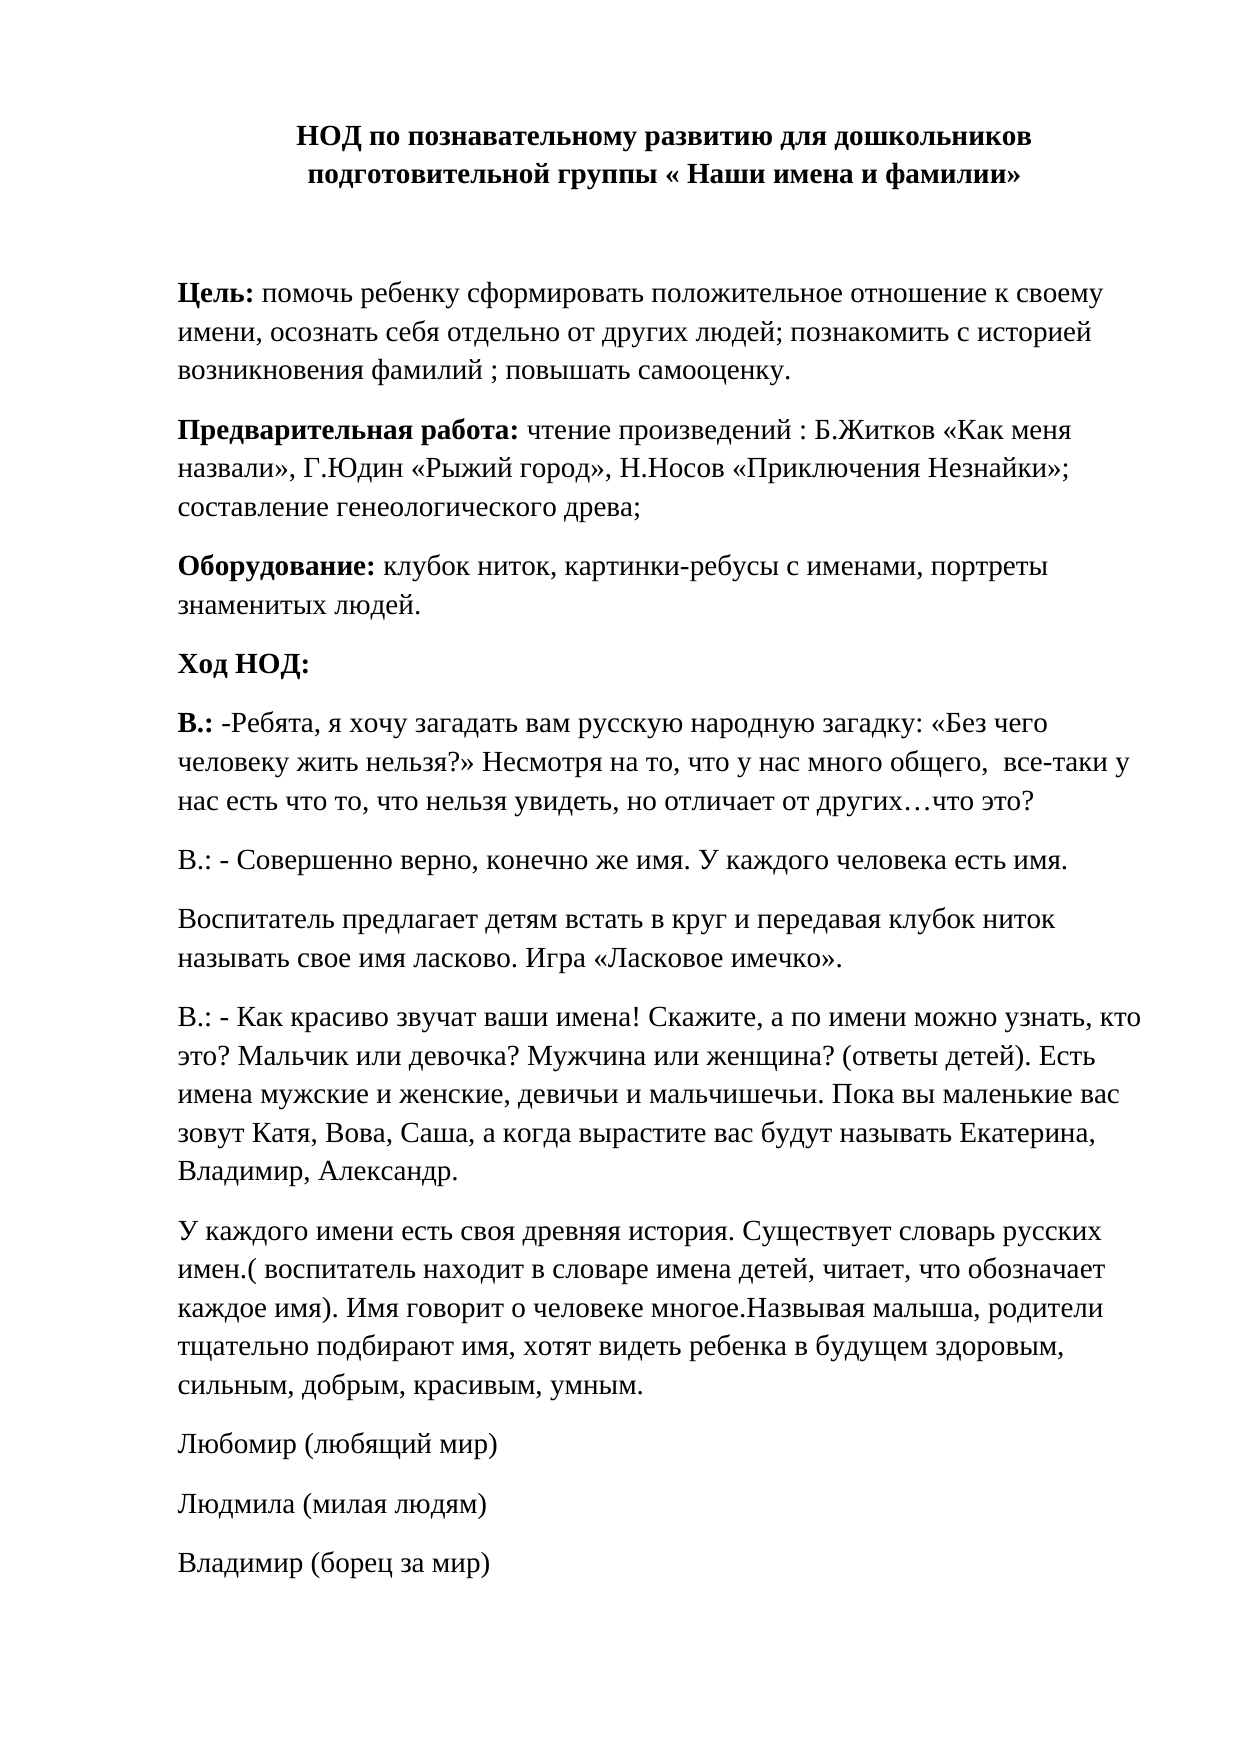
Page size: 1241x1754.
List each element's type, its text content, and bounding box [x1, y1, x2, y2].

text Предварительная работа: чтение произведений : Б.Житков «Как меня назвали», Г.Юдин «Рыжий город», Н.Носов «Приключения Незнайки»; составление генеологического древа; [177, 412, 1152, 522]
text Ход НОД: [177, 646, 1152, 680]
text В.: - Как красиво звучат ваши имена! Скажите, а по имени можно узнать, кто это? Мальчик или девочка? Мужчина или женщина? (ответы детей). Есть имена мужские и женские, девичьи и мальчишечьи. Пока вы маленькие вас зовут Катя, Вова, Саша, а когда вырастите вас будут называть Екатерина, Владимир, Александр. [177, 999, 1152, 1187]
text У каждого имени есть своя древняя история. Существует словарь русских имен.( воспитатель находит в словаре имена детей, читает, что обозначает каждое имя). Имя говорит о человеке многое.Назвывая малыша, родители тщательно подбирают имя, хотят видеть ребенка в будущем здоровым, сильным, добрым, красивым, умным. [177, 1213, 1152, 1401]
text Людмила (милая людям) [177, 1486, 1152, 1519]
text Цель: помочь ребенку сформировать положительное отношение к своему имени, осознать себя отдельно от других людей; познакомить с историей возникновения фамилий ; повышать самооценку. [177, 275, 1152, 386]
text В.: -Ребята, я хочу загадать вам русскую народную загадку: «Без чего человеку жить нельзя?» Несмотря на то, что у нас много общего, все-таки у нас есть что то, что нельзя увидеть, но отличает от других…что это? [177, 706, 1152, 816]
text Любомир (любящий мир) [177, 1426, 1152, 1460]
text Оборудование: клубок ниток, картинки-ребусы с именами, портреты знаменитых людей. [177, 548, 1152, 620]
text НОД по познавательному развитию для дошкольников подготовительной группы « Наши имена и фамилии» [177, 118, 1152, 190]
text Владимир (борец за мир) [177, 1545, 1152, 1579]
text Воспитатель предлагает детям встать в круг и передавая клубок ниток называть свое имя ласково. Игра «Ласковое имечко». [177, 901, 1152, 973]
text В.: - Совершенно верно, конечно же имя. У каждого человека есть имя. [177, 842, 1152, 876]
